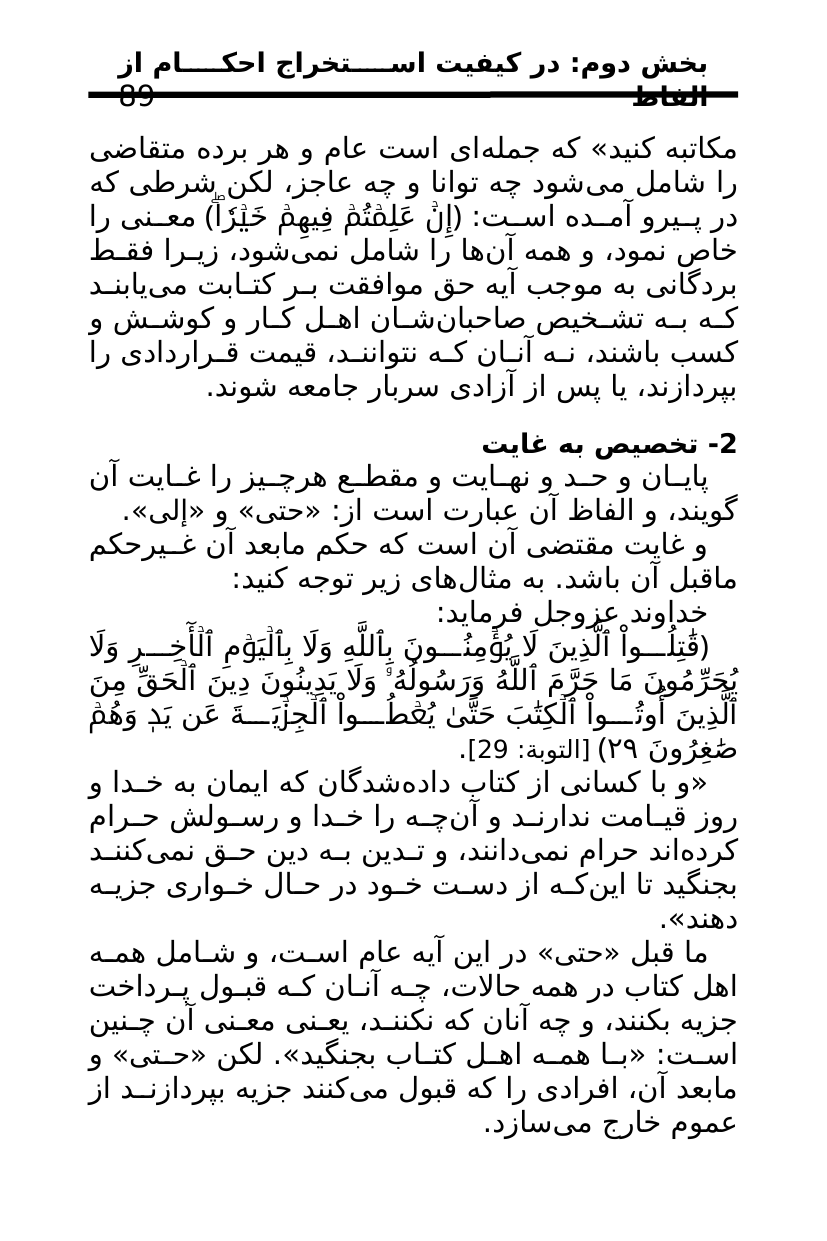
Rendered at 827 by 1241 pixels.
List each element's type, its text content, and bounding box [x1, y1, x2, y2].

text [89, 132, 738, 403]
text «و با کسانی از کتاب داده‌شدگان که ایمان به خدا و روز قیامت ندارند و آن‌چه را خدا و رسولش حرام کرده‌اند حرام نمی‌دانند، و تدین به دین حق نمی‌کنند بجنگید تا این‌که از دست خود در حال خواری جزیه دهند». [89, 765, 738, 935]
text و غایت مقتضی آن است که حکم مابعد آن غیرحکم ماقبل آن باشد. به مثال‌های زیر توجه کنید‌: [89, 528, 738, 596]
text خداوند عزوجل فرماید‌: [89, 596, 738, 629]
text ما قبل «حتی» در این آیه عام است، و شامل همه اهل کتاب در همه حالات، چه آنان که قبول پرداخت جزیه بکنند، و چه آنان که نکنند، یعنی معنی آن چنین است‌: «با همه اهل کتاب بجنگید». لکن «حتی» و مابعد آن، افرادی را که قبول می‌کنند جزیه بپردازند از عموم خارج می‌سازد. [89, 935, 738, 1139]
text پایان و حد و نهایت و مقطع هرچیز را غایت آن گویند، و الفاظ آن عبارت است از‌: «حتی» و «إلی». [89, 460, 738, 528]
text 2- تخصیص به غایت [89, 428, 738, 460]
text ﴿قَٰتِلُواْ ٱلَّذِينَ لَا يُؤۡمِنُونَ بِٱللَّهِ وَلَا بِٱلۡيَوۡمِ ٱلۡأٓخِرِ وَلَا يُحَرِّمُونَ مَا حَرَّمَ ٱللَّهُ وَرَسُولُهُۥ وَلَا يَدِينُونَ دِينَ ٱلۡحَقِّ مِنَ ٱلَّذِينَ أُوتُواْ ٱلۡكِتَٰبَ حَتَّىٰ يُعۡطُواْ ٱلۡجِزۡيَةَ عَن يَدٖ وَهُمۡ صَٰغِرُونَ ٢٩﴾ [التوبة: 29]. [89, 629, 738, 765]
